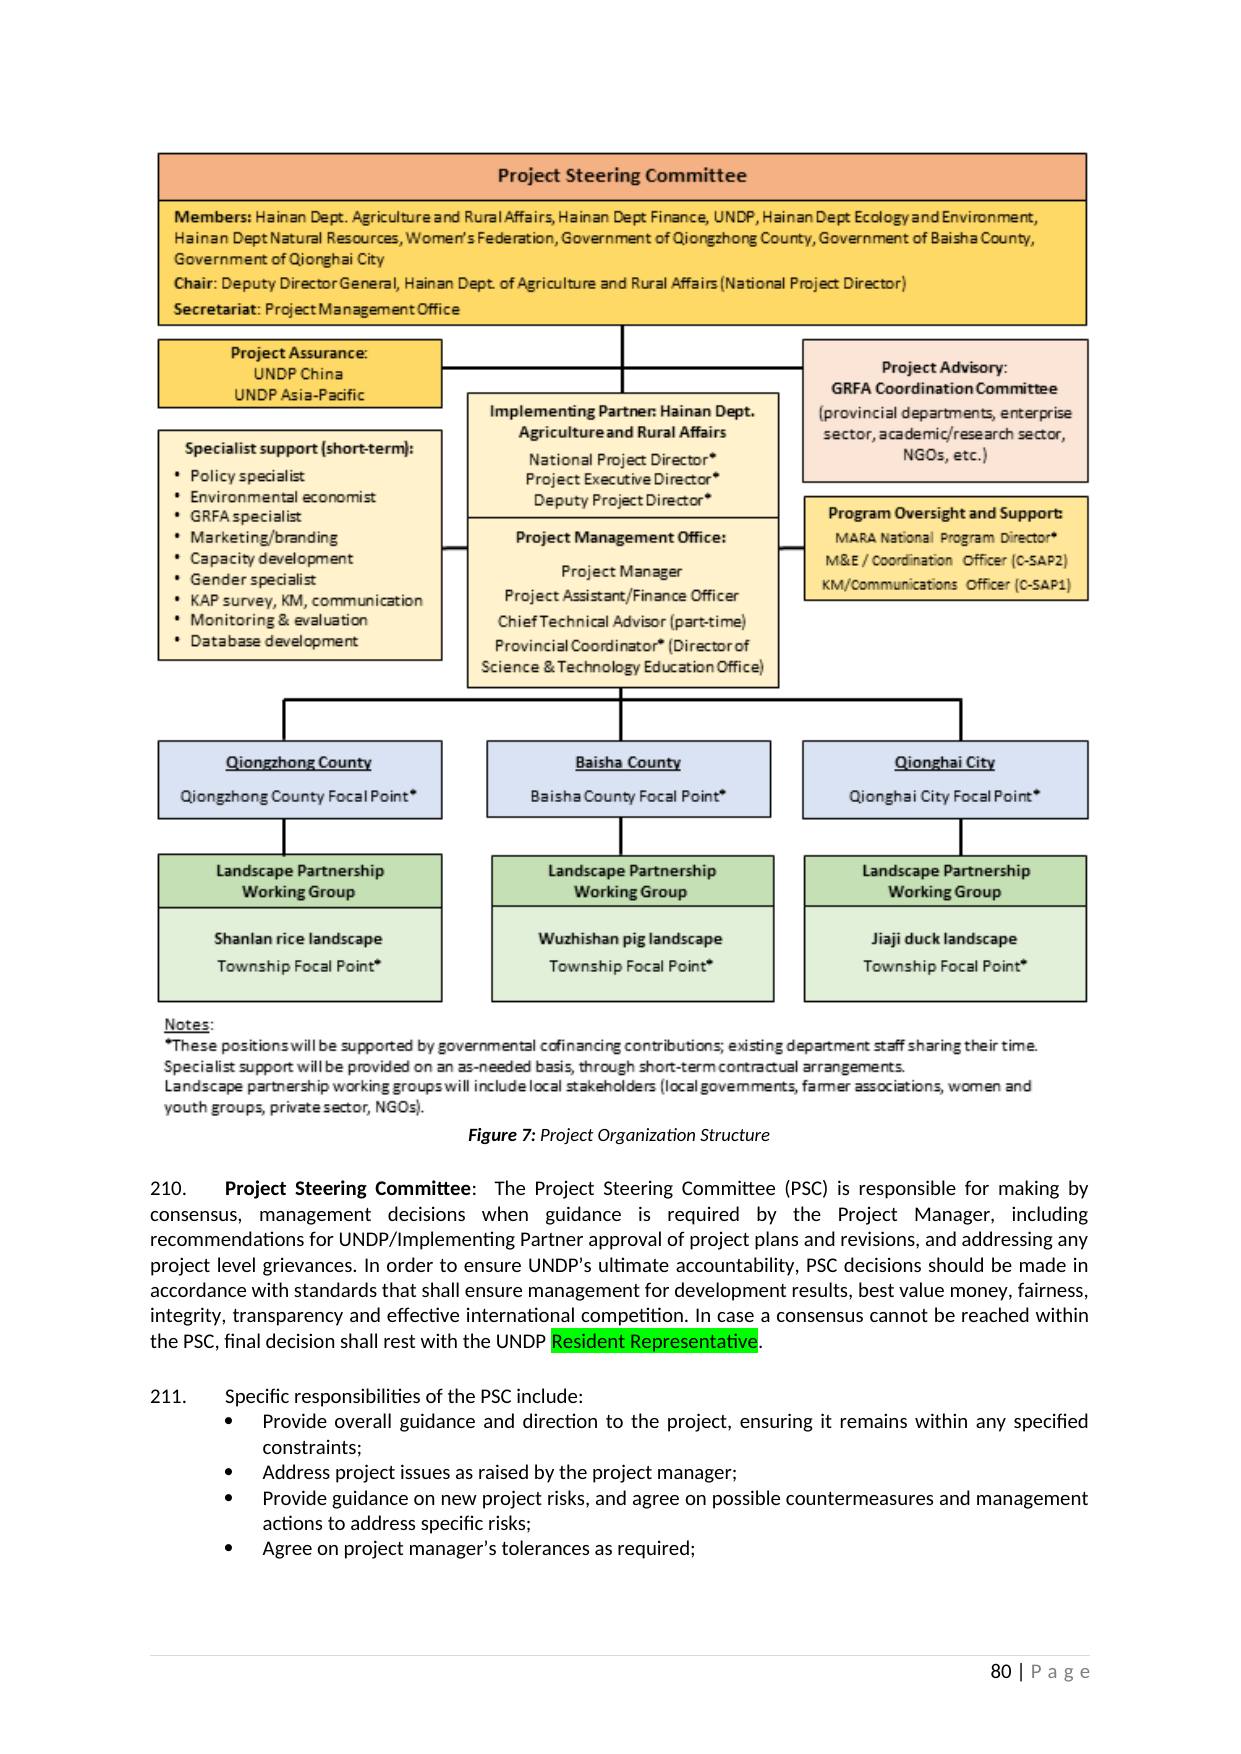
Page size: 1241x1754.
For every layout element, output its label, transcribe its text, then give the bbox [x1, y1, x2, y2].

list Agree on project manager’s tolerances as required; [225, 1536, 1090, 1561]
list Address project issues as raised by the project manager; [225, 1459, 1090, 1485]
list Provide guidance on new project risks, and agree on possible countermeasures and management actions to address specific risks; [225, 1485, 1090, 1536]
list Project Steering Committee: The Project Steering Committee (PSC) is responsible for making by consensus, management decisions when guidance is required by the Project Manager, including recommendations for UNDP/Implementing Partner approval of project plans and revisions, and addressing any project level grievances. In order to ensure UNDP’s ultimate accountability, PSC decisions should be made in accordance with standards that shall ensure management for development results, best value money, fairness, integrity, transparency and effective international competition. In case a consensus cannot be reached within the PSC, final decision shall rest with the UNDP Resident Representative. [150, 1176, 1090, 1353]
picture [150, 150, 1096, 1123]
text Figure 7: Project Organization Structure [150, 1123, 1090, 1146]
list Specific responsibilities of the PSC include: [150, 1383, 1090, 1408]
list Provide overall guidance and direction to the project, ensuring it remains within any specified constraints; [225, 1408, 1090, 1459]
